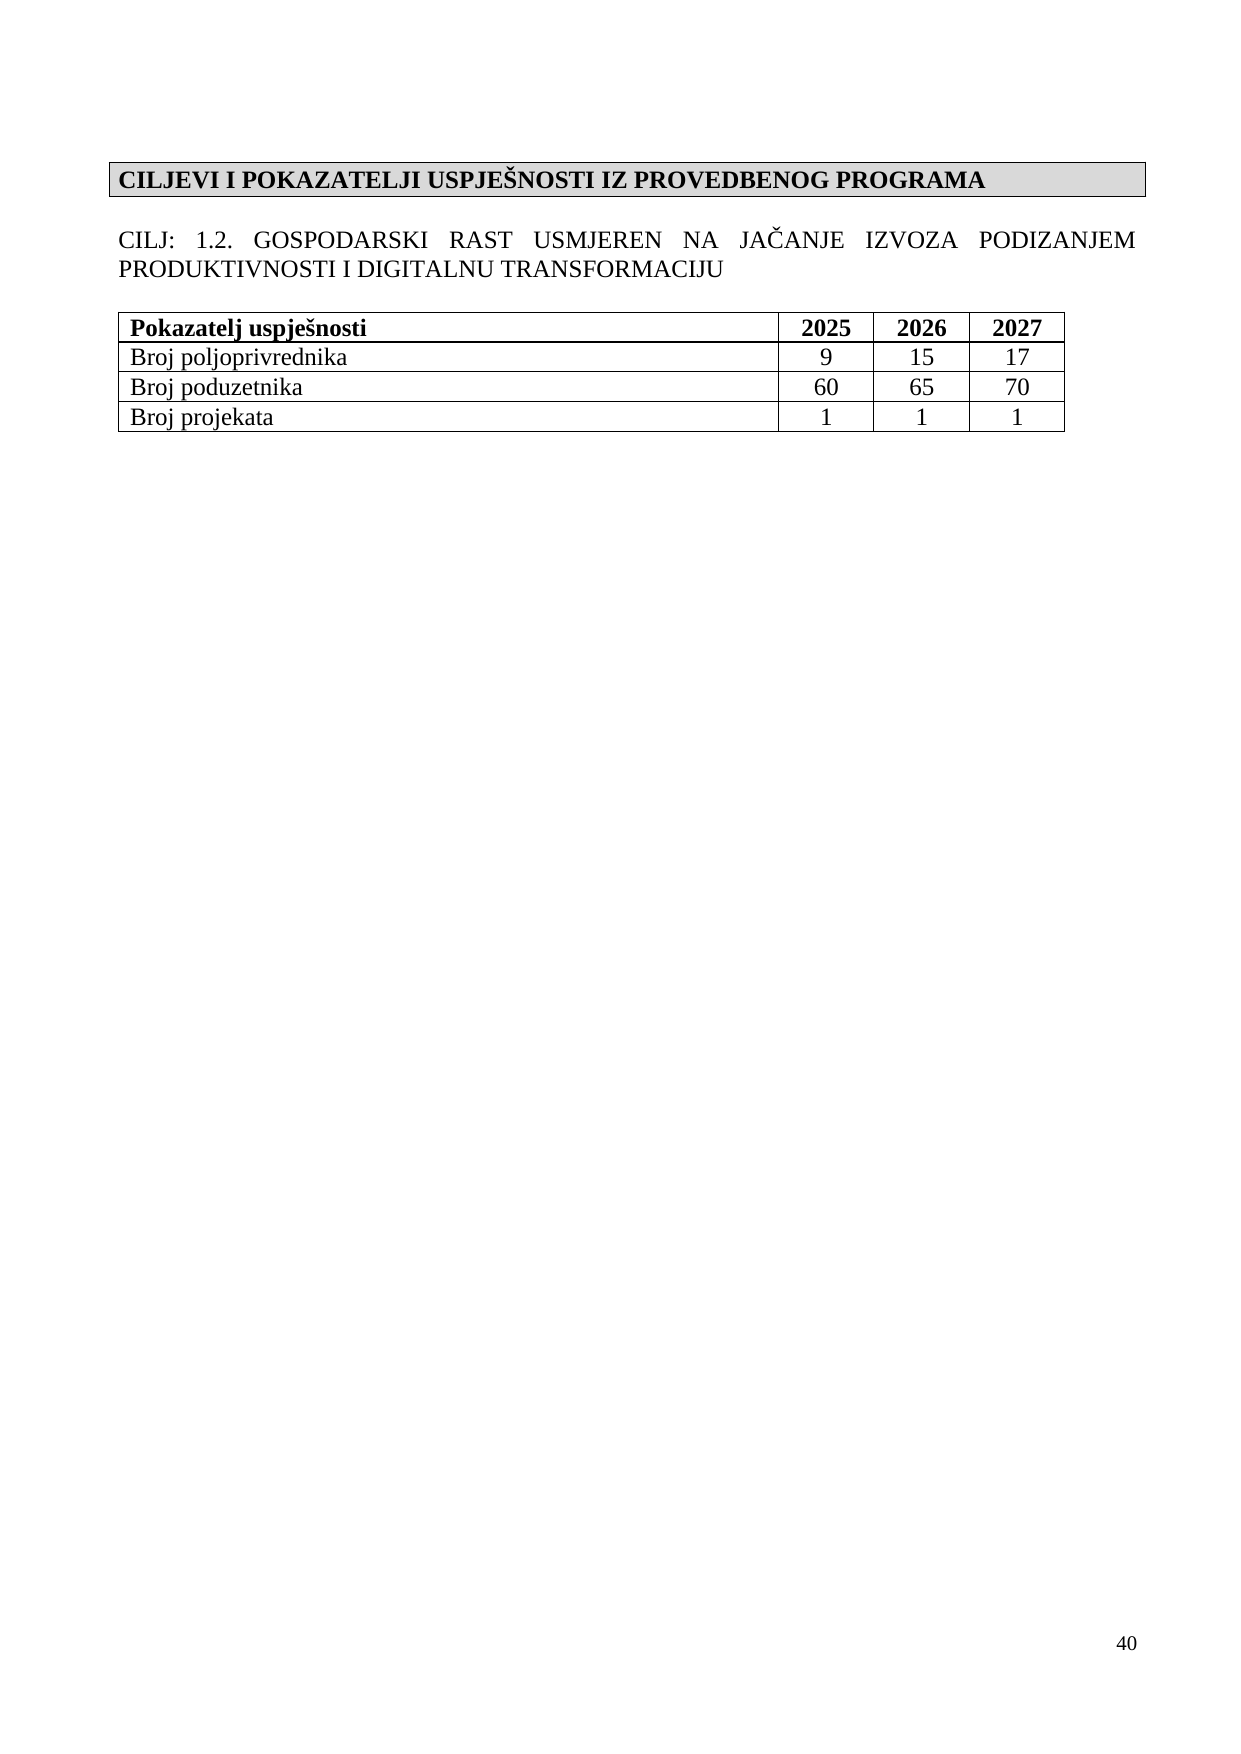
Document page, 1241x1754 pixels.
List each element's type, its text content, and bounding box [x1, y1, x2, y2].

table_header 2026 [874, 313, 969, 341]
table_header Pokazatelj uspješnosti [119, 313, 778, 341]
table_cell 70 [970, 372, 1064, 401]
table_cell 1 [874, 402, 969, 431]
table_cell 1 [779, 402, 873, 431]
table_cell Broj poljoprivrednika [119, 343, 778, 371]
table_cell 1 [970, 402, 1064, 431]
table_header 2027 [970, 313, 1064, 341]
table_cell Broj projekata [119, 402, 778, 431]
text CILJEVI I POKAZATELJI USPJEŠNOSTI IZ PROVEDBENOG PROGRAMA [110, 163, 1145, 196]
table_cell 65 [874, 372, 969, 401]
table_cell 9 [779, 343, 873, 371]
text CILJ: 1.2. GOSPODARSKI RAST USMJEREN NA JAČANJE IZVOZA PODIZANJEM PRODUKTIVNOSTI I DIGITALNU TRANSFORMACIJU [118, 225, 1137, 283]
table_cell 15 [874, 343, 969, 371]
table_cell 17 [970, 343, 1064, 371]
table_header 2025 [779, 313, 873, 341]
table_cell 60 [779, 372, 873, 401]
table_cell Broj poduzetnika [119, 372, 778, 401]
